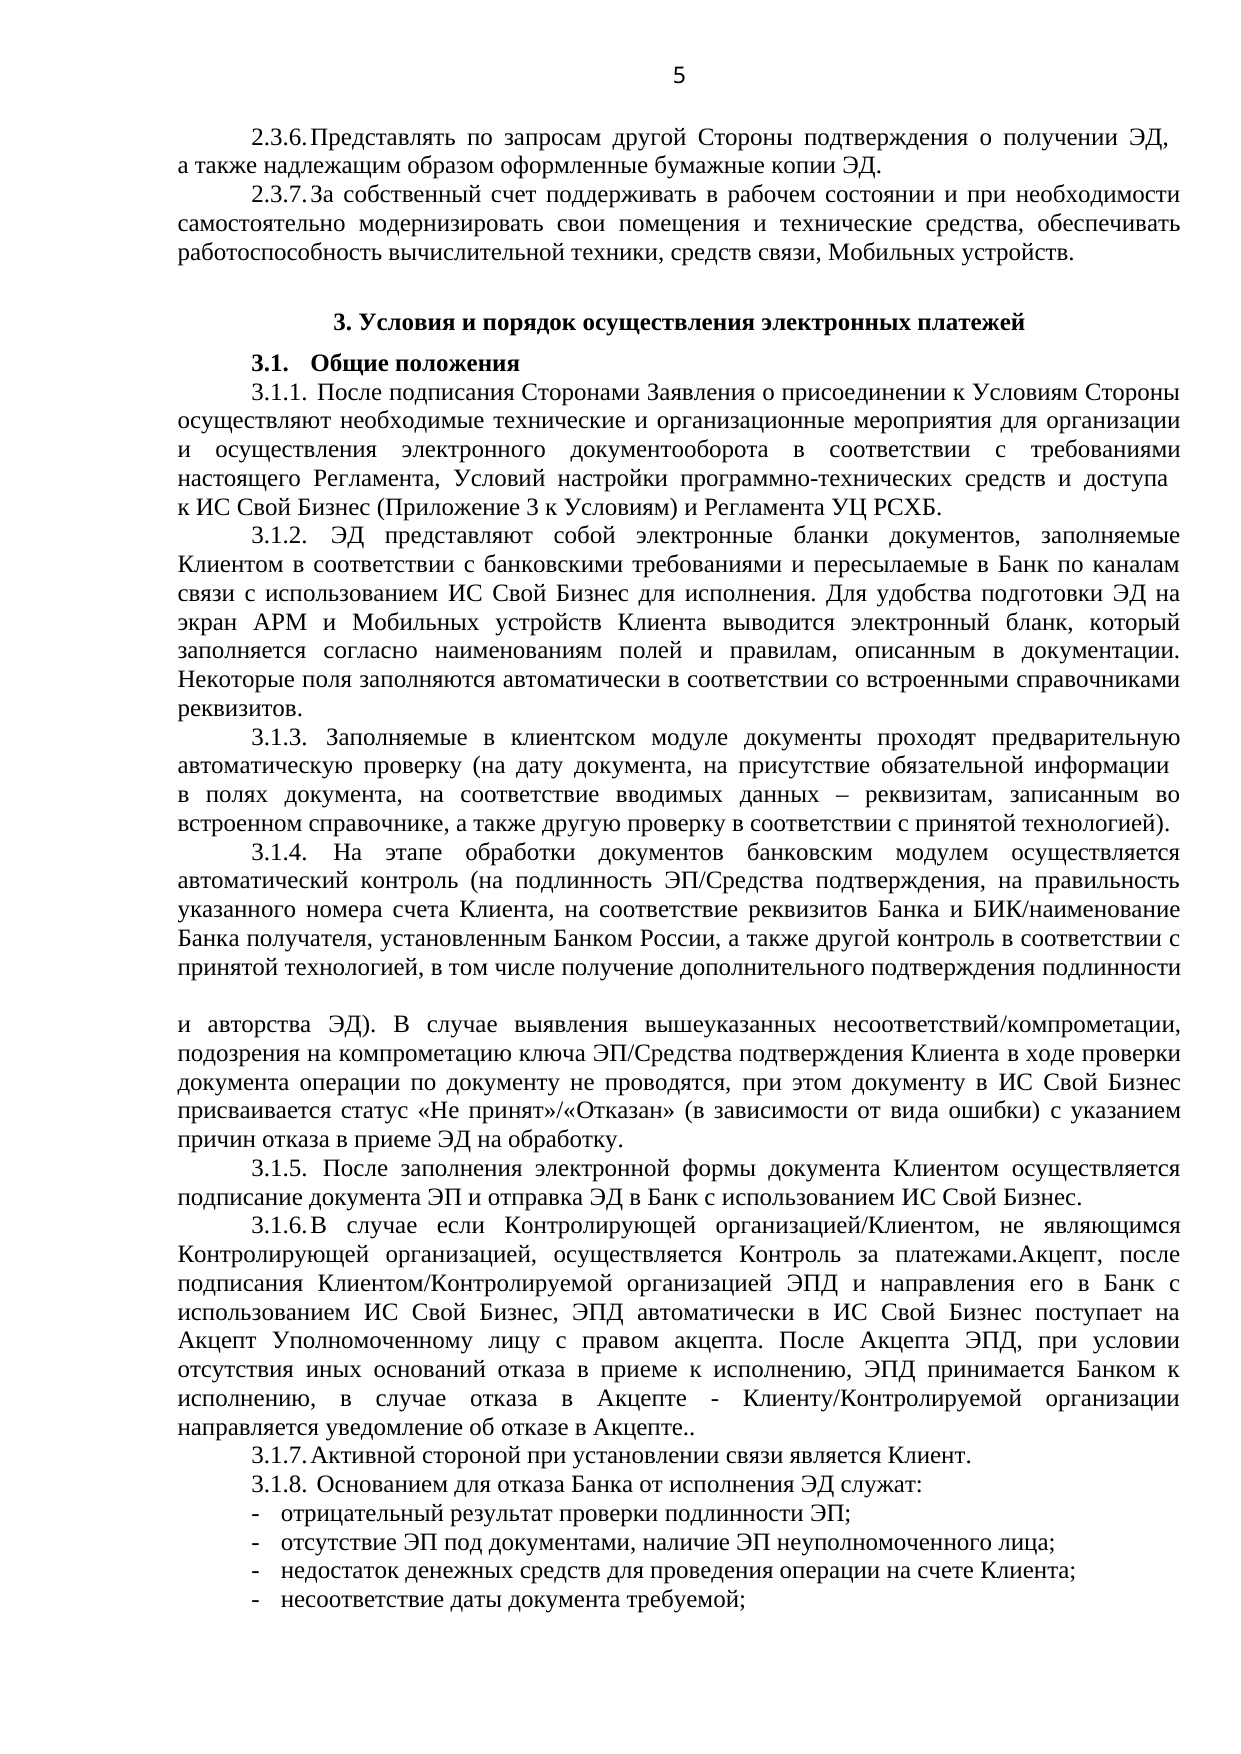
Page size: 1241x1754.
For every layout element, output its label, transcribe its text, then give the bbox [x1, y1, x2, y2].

list Основанием для отказа Банка от исполнения ЭД служат: [177, 1469, 1181, 1498]
list недостаток денежных средств для проведения операции на счете Клиента; [177, 1555, 1181, 1584]
list Общие положения [177, 348, 1181, 377]
list отрицательный результат проверки подлинности ЭП; [177, 1498, 1181, 1527]
list несоответствие даты документа требуемой; [177, 1584, 1181, 1613]
list В случае если Контролирующей организацией/Клиентом, не являющимся Контролирующей организацией, осуществляется Контроль за платежами.Акцепт, после подписания Клиентом/Контролируемой организацией ЭПД и направления его в Банк с использованием ИС Свой Бизнес, ЭПД автоматически в ИС Свой Бизнес поступает на Акцепт Уполномоченному лицу с правом акцепта. После Акцепта ЭПД, при условии отсутствия иных оснований отказа в приеме к исполнению, ЭПД принимается Банком к исполнению, в случае отказа в Акцепте - Клиенту/Контролируемой организации направляется уведомление об отказе в Акцепте.. [177, 1210, 1181, 1440]
list Представлять по запросам другой Стороны подтверждения о получении ЭД, а также надлежащим образом оформленные бумажные копии ЭД. [177, 122, 1181, 179]
list Активной стороной при установлении связи является Клиент. [177, 1440, 1181, 1469]
list Заполняемые в клиентском модуле документы проходят предварительную автоматическую проверку (на дату документа, на присутствие обязательной информации в полях документа, на соответствие вводимых данных – реквизитам, записанным во встроенном справочнике, а также другую проверку в соответствии с принятой технологией). [177, 722, 1181, 837]
list За собственный счет поддерживать в рабочем состоянии и при необходимости самостоятельно модернизировать свои помещения и технические средства, обеспечивать работоспособность вычислительной техники, средств связи, Мобильных устройств. [177, 179, 1181, 265]
list После подписания Сторонами Заявления о присоединении к Условиям Стороны осуществляют необходимые технические и организационные мероприятия для организации и осуществления электронного документооборота в соответствии с требованиями настоящего Регламента, Условий настройки программно-технических средств и доступа к ИС Свой Бизнес (Приложение 3 к Условиям) и Регламента УЦ РСХБ. [177, 377, 1181, 520]
text 3. Условия и порядок осуществления электронных платежей [177, 307, 1181, 335]
list отсутствие ЭП под документами, наличие ЭП неуполномоченного лица; [177, 1527, 1181, 1555]
list ЭД представляют собой электронные бланки документов, заполняемые Клиентом в соответствии с банковскими требованиями и пересылаемые в Банк по каналам связи с использованием ИС Свой Бизнес для исполнения. Для удобства подготовки ЭД на экран АРМ и Мобильных устройств Клиента выводится электронный бланк, который заполняется согласно наименованиям полей и правилам, описанным в документации. Некоторые поля заполняются автоматически в соответствии со встроенными справочниками реквизитов. [177, 520, 1181, 722]
list После заполнения электронной формы документа Клиентом осуществляется подписание документа ЭП и отправка ЭД в Банк с использованием ИС Свой Бизнес. [177, 1153, 1181, 1210]
list На этапе обработки документов банковским модулем осуществляется автоматический контроль (на подлинность ЭП/Средства подтверждения, на правильность указанного номера счета Клиента, на соответствие реквизитов Банка и БИК/наименование Банка получателя, установленным Банком России, а также другой контроль в соответствии с принятой технологией, в том числе получение дополнительного подтверждения подлинности и авторства ЭД). В случае выявления вышеуказанных несоответствий/компрометации, подозрения на компрометацию ключа ЭП/Средства подтверждения Клиента в ходе проверки документа операции по документу не проводятся, при этом документу в ИС Свой Бизнес присваивается статус «Не принят»/«Отказан» (в зависимости от вида ошибки) с указанием причин отказа в приеме ЭД на обработку. [177, 837, 1181, 1153]
